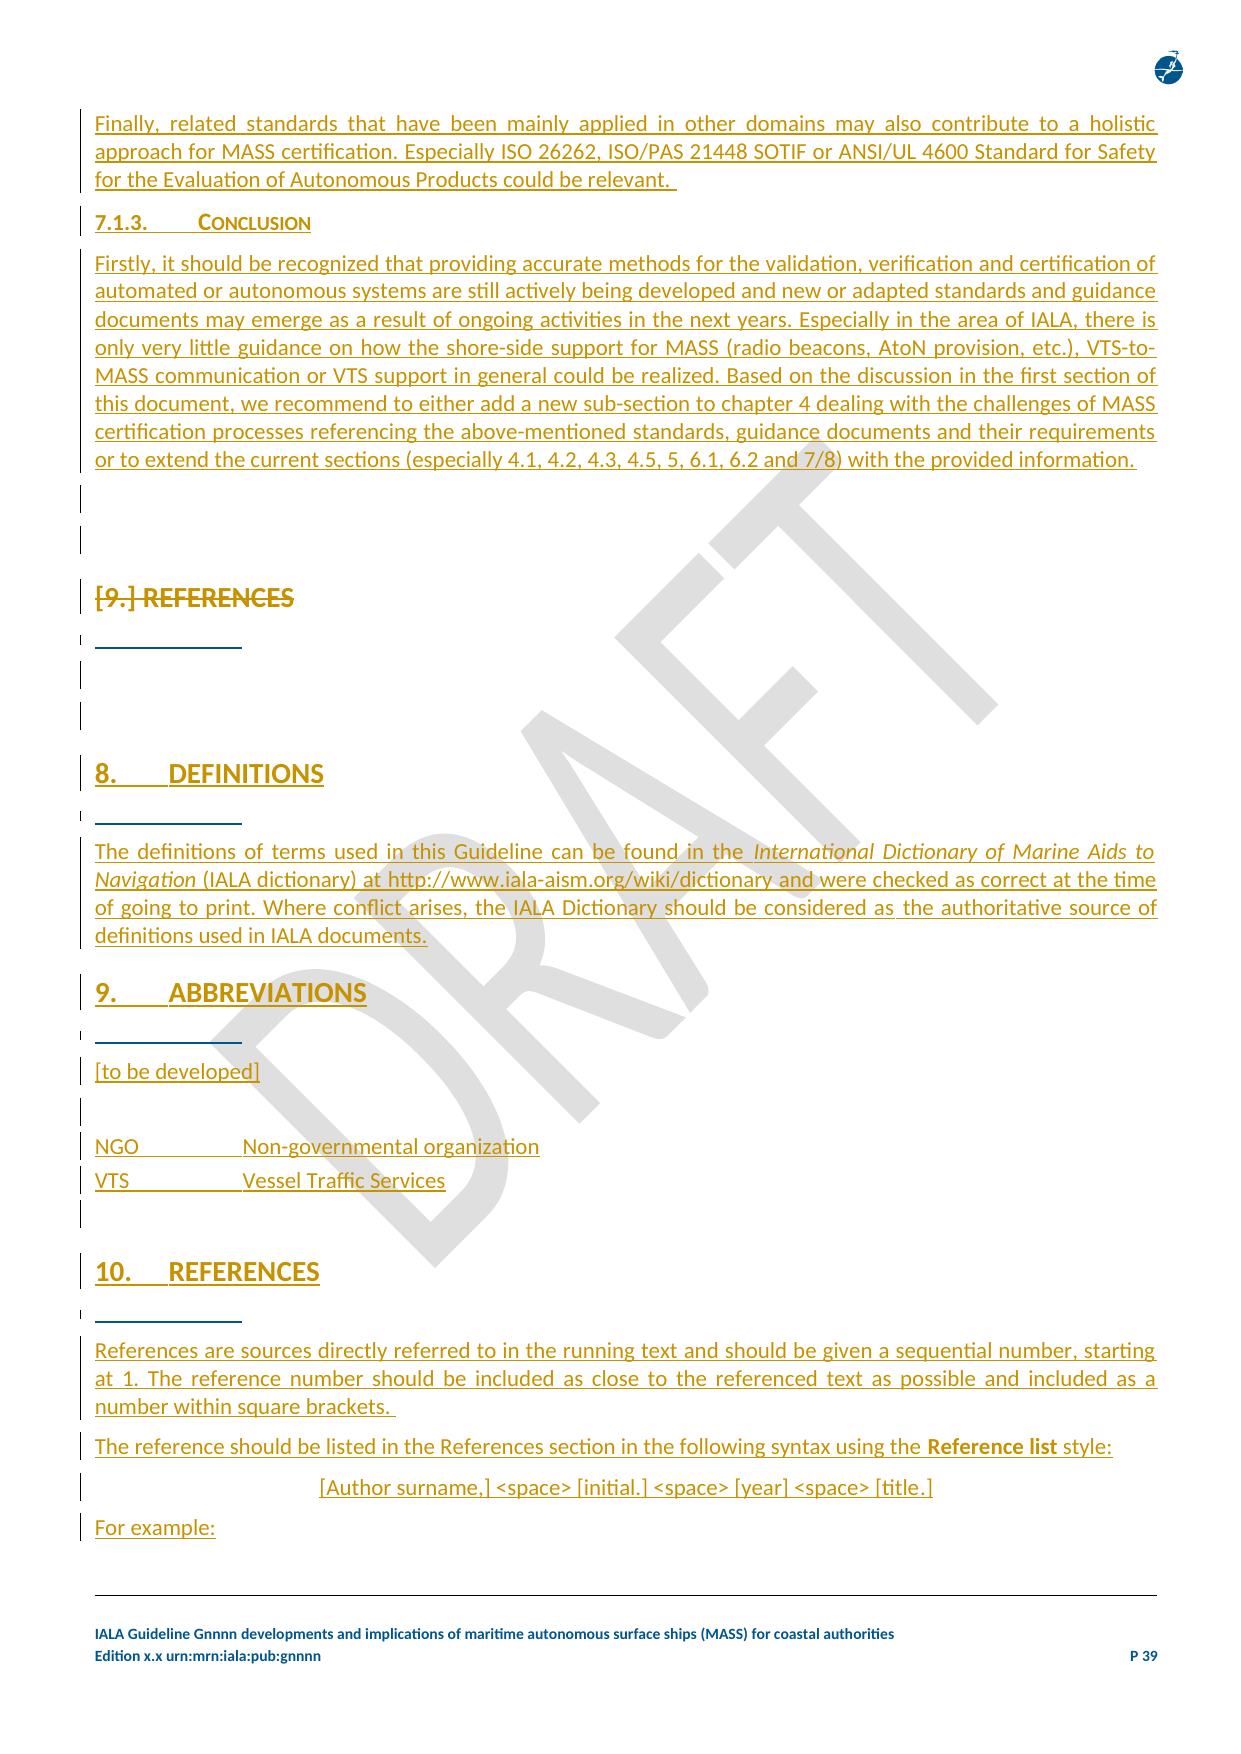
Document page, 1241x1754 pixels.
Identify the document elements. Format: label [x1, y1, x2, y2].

picture [1123, 0, 1241, 119]
